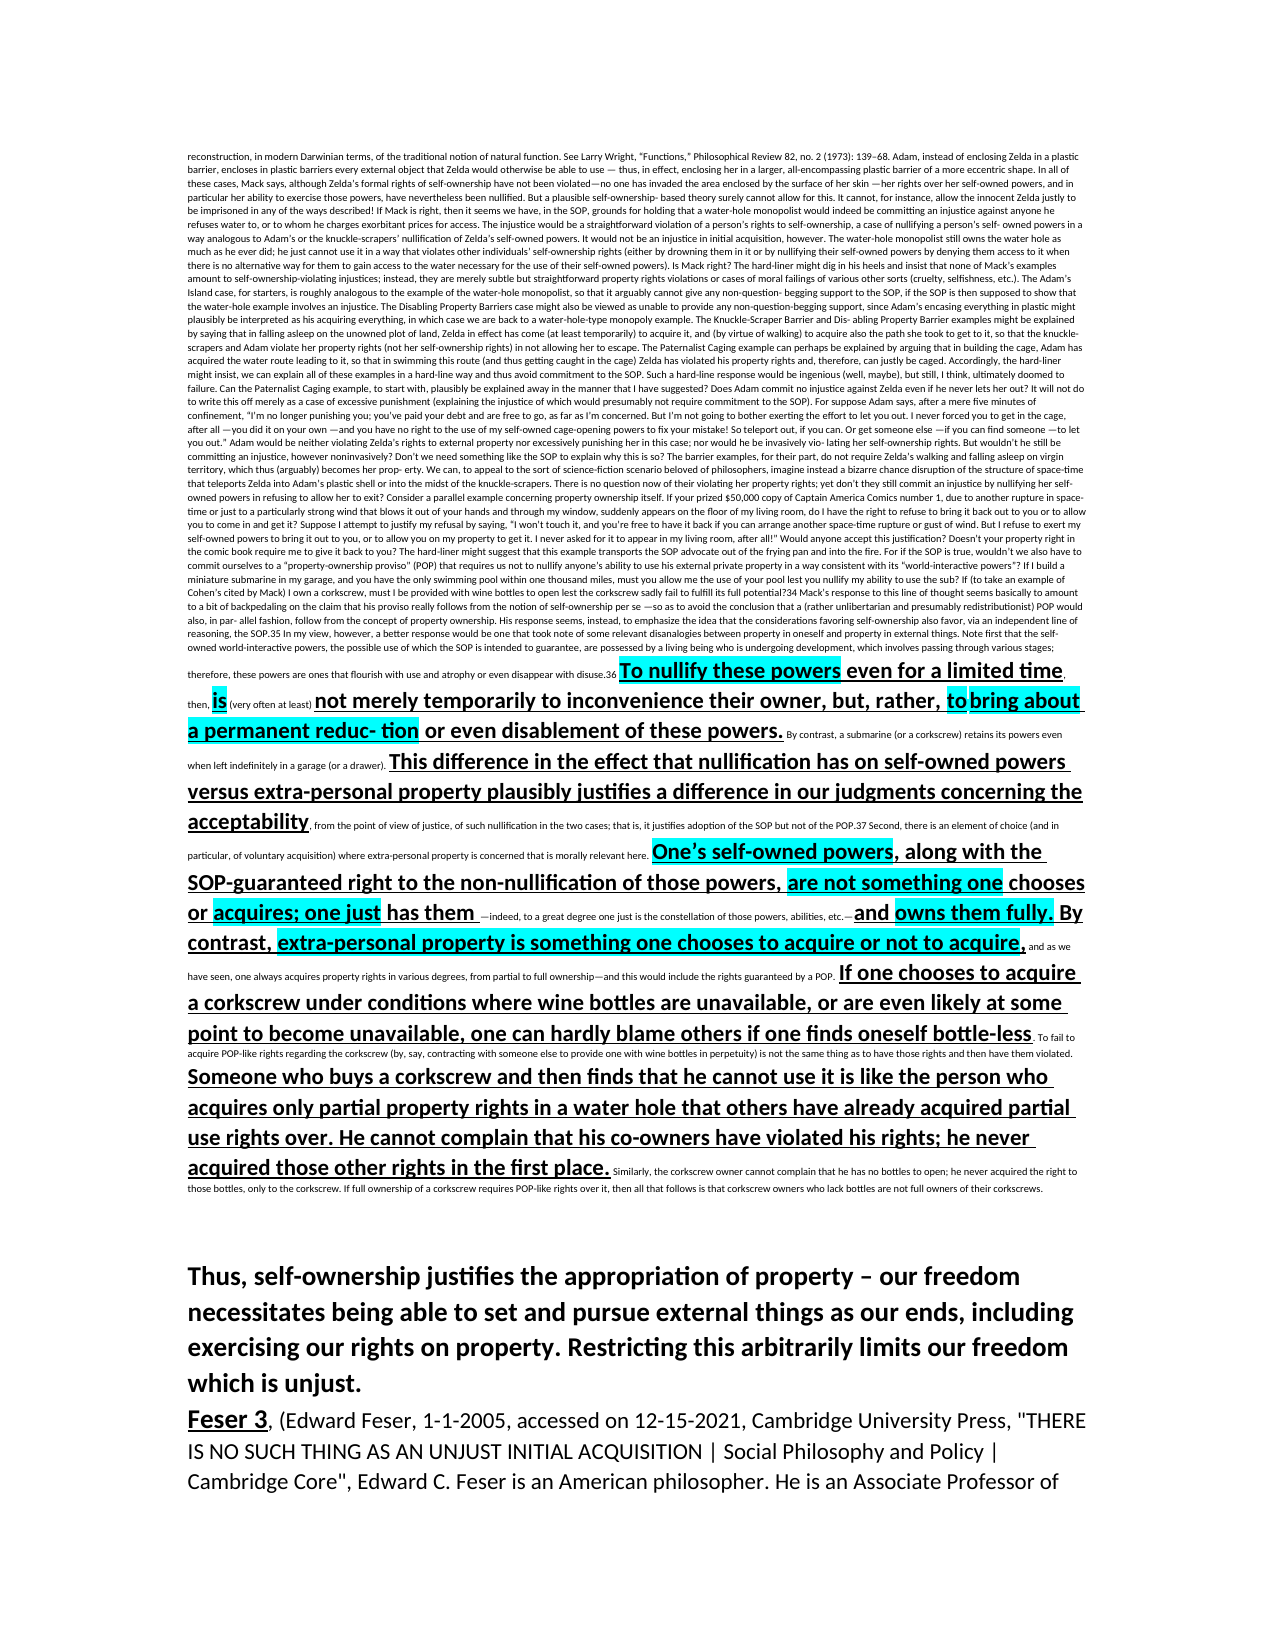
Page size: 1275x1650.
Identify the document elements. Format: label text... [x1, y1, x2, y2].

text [187, 1402, 1087, 1495]
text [187, 150, 1087, 1195]
subtitle Thus, self-ownership justifies the appropriation of property – our freedom necessitates being able to set and pursue external things as our ends, including exercising our rights on property. Restricting this arbitrarily limits our freedom which is unjust. [187, 1259, 1087, 1399]
